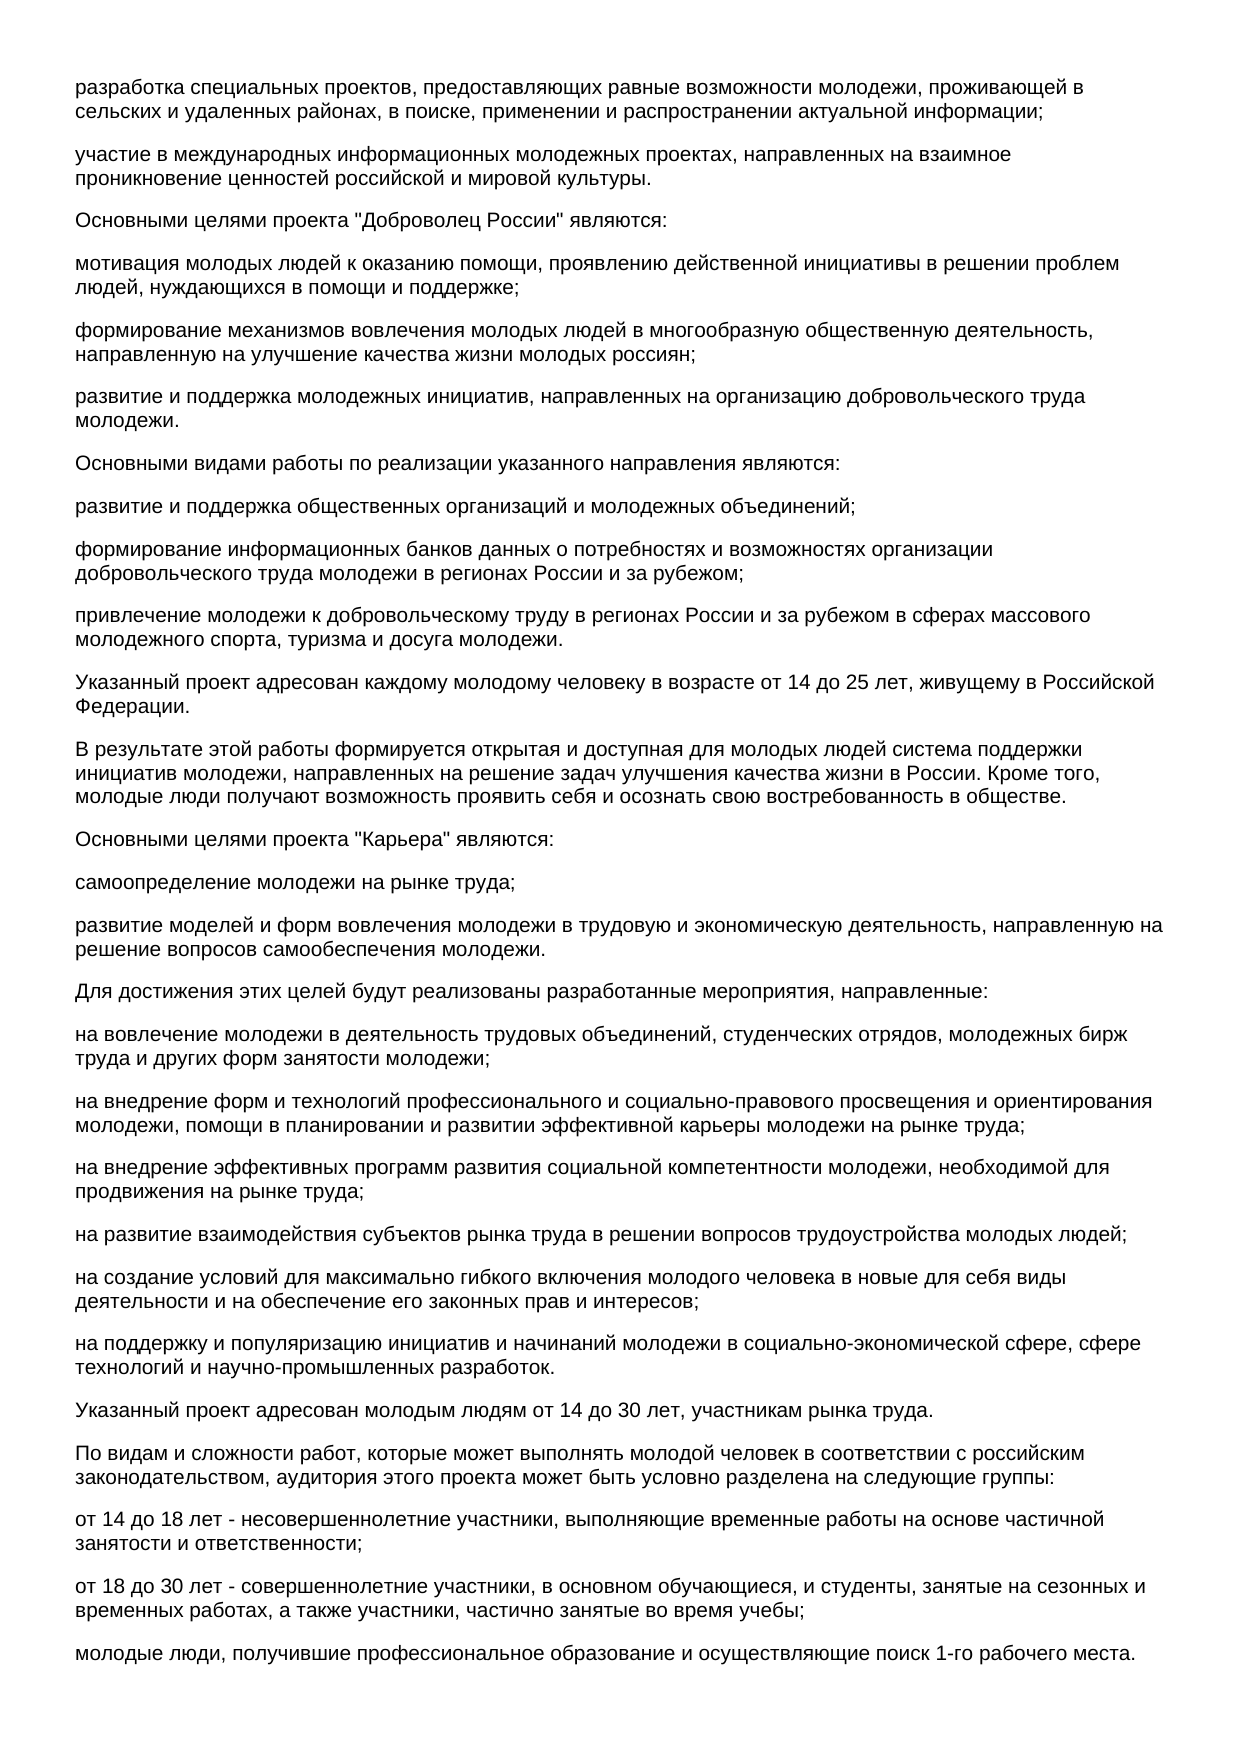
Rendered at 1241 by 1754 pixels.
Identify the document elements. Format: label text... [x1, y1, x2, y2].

text Указанный проект адресован молодым людям от 14 до 30 лет, участникам рынка труда. [75, 1398, 1165, 1422]
text развитие и поддержка молодежных инициатив, направленных на организацию добровольческого труда молодежи. [75, 384, 1165, 432]
text формирование информационных банков данных о потребностях и возможностях организации добровольческого труда молодежи в регионах России и за рубежом; [75, 536, 1165, 584]
text на развитие взаимодействия субъектов рынка труда в решении вопросов трудоустройства молодых людей; [75, 1222, 1165, 1246]
text самоопределение молодежи на рынке труда; [75, 870, 1165, 894]
text участие в международных информационных молодежных проектах, направленных на взаимное проникновение ценностей российской и мировой культуры. [75, 142, 1165, 189]
text В результате этой работы формируется открытая и доступная для молодых людей система поддержки инициатив молодежи, направленных на решение задач улучшения качества жизни в России. Кроме того, молодые люди получают возможность проявить себя и осознать свою востребованность в обществе. [75, 736, 1165, 808]
text на внедрение эффективных программ развития социальной компетентности молодежи, необходимой для продвижения на рынке труда; [75, 1155, 1165, 1203]
text от 18 до 30 лет - совершеннолетние участники, в основном обучающиеся, и студенты, занятые на сезонных и временных работах, а также участники, частично занятые во время учебы; [75, 1574, 1165, 1622]
text мотивация молодых людей к оказанию помощи, проявлению действенной инициативы в решении проблем людей, нуждающихся в помощи и поддержке; [75, 251, 1165, 299]
text Указанный проект адресован каждому молодому человеку в возрасте от 14 до 25 лет, живущему в Российской Федерации. [75, 670, 1165, 718]
text на поддержку и популяризацию инициатив и начинаний молодежи в социально-экономической сфере, сфере технологий и научно-промышленных разработок. [75, 1331, 1165, 1379]
text разработка специальных проектов, предоставляющих равные возможности молодежи, проживающей в сельских и удаленных районах, в поиске, применении и распространении актуальной информации; [75, 75, 1165, 123]
text на создание условий для максимально гибкого включения молодого человека в новые для себя виды деятельности и на обеспечение его законных прав и интересов; [75, 1264, 1165, 1312]
text на вовлечение молодежи в деятельность трудовых объединений, студенческих отрядов, молодежных бирж труда и других форм занятости молодежи; [75, 1022, 1165, 1070]
text привлечение молодежи к добровольческому труду в регионах России и за рубежом в сферах массового молодежного спорта, туризма и досуга молодежи. [75, 603, 1165, 651]
text Для достижения этих целей будут реализованы разработанные мероприятия, направленные: [75, 979, 1165, 1003]
text Основными видами работы по реализации указанного направления являются: [75, 451, 1165, 475]
text развитие и поддержка общественных организаций и молодежных объединений; [75, 494, 1165, 518]
text Основными целями проекта "Карьера" являются: [75, 827, 1165, 851]
text Основными целями проекта "Доброволец России" являются: [75, 208, 1165, 232]
text формирование механизмов вовлечения молодых людей в многообразную общественную деятельность, направленную на улучшение качества жизни молодых россиян; [75, 318, 1165, 366]
text развитие моделей и форм вовлечения молодежи в трудовую и экономическую деятельность, направленную на решение вопросов самообеспечения молодежи. [75, 912, 1165, 960]
text По видам и сложности работ, которые может выполнять молодой человек в соответствии с российским законодательством, аудитория этого проекта может быть условно разделена на следующие группы: [75, 1441, 1165, 1488]
text от 14 до 18 лет - несовершеннолетние участники, выполняющие временные работы на основе частичной занятости и ответственности; [75, 1507, 1165, 1555]
text на внедрение форм и технологий профессионального и социально-правового просвещения и ориентирования молодежи, помощи в планировании и развитии эффективной карьеры молодежи на рынке труда; [75, 1088, 1165, 1136]
text молодые люди, получившие профессиональное образование и осуществляющие поиск 1-го рабочего места. [75, 1641, 1165, 1664]
